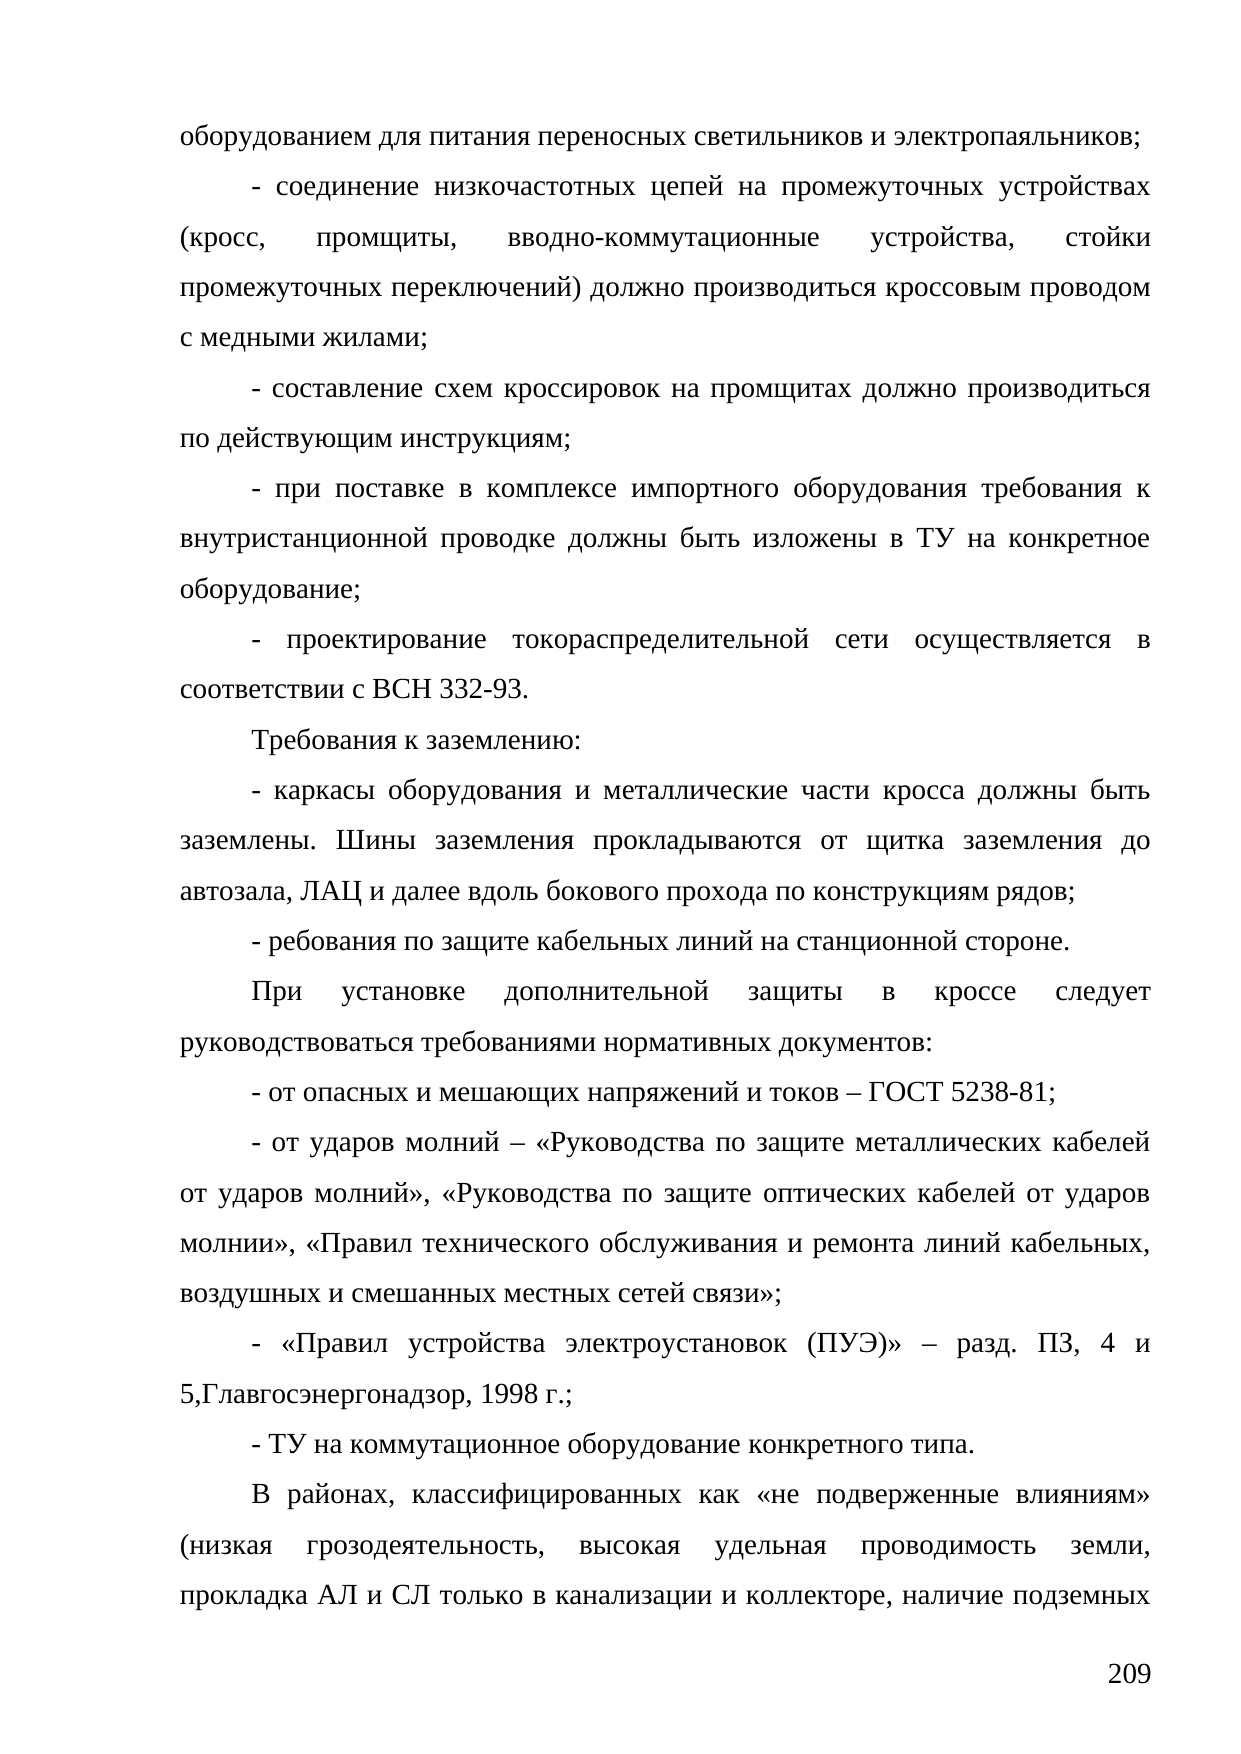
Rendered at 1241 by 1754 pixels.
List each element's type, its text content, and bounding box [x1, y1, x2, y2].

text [179, 118, 1151, 152]
text - составление схем кроссировок на промщитах должно производиться по действующим инструкциям; [179, 370, 1151, 453]
text - соединение низкочастотных цепей на промежуточных устройствах (кросс, промщиты, вводно-коммутационные устройства, стойки промежуточных переключений) должно производиться кроссовым проводом с медными жилами; [179, 168, 1151, 353]
text - ТУ на коммутационное оборудование конкретного типа. [179, 1426, 1151, 1460]
text - ребования по защите кабельных линий на станционной стороне. [179, 923, 1151, 957]
text - каркасы оборудования и металлические части кросса должны быть заземлены. Шины заземления прокладываются от щитка заземления до автозала, ЛАЦ и далее вдоль бокового прохода по конструкциям рядов; [179, 772, 1151, 906]
text - при поставке в комплексе импортного оборудования требования к внутристанционной проводке должны быть изложены в ТУ на конкретное оборудование; [179, 470, 1151, 604]
text - от опасных и мешающих напряжений и токов – ГОСТ 5238-81; [179, 1074, 1151, 1108]
text - от ударов молний – «Руководства по защите металлических кабелей от ударов молний», «Руководства по защите оптических кабелей от ударов молнии», «Правил технического обслуживания и ремонта линий кабельных, воздушных и смешанных местных сетей связи»; [179, 1124, 1151, 1309]
text - «Правил устройства электроустановок (ПУЭ)» – разд. ПЗ, 4 и 5,Главгосэнергонадзор, .; [179, 1326, 1151, 1409]
text При установке дополнительной защиты в кроссе следует руководствоваться требованиями нормативных документов: [179, 973, 1151, 1057]
text - проектирование токораспределительной сети осуществляется в соответствии с ВСН 332-93. [179, 621, 1151, 705]
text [179, 1477, 1151, 1611]
text Требования к заземлению: [179, 722, 1151, 755]
